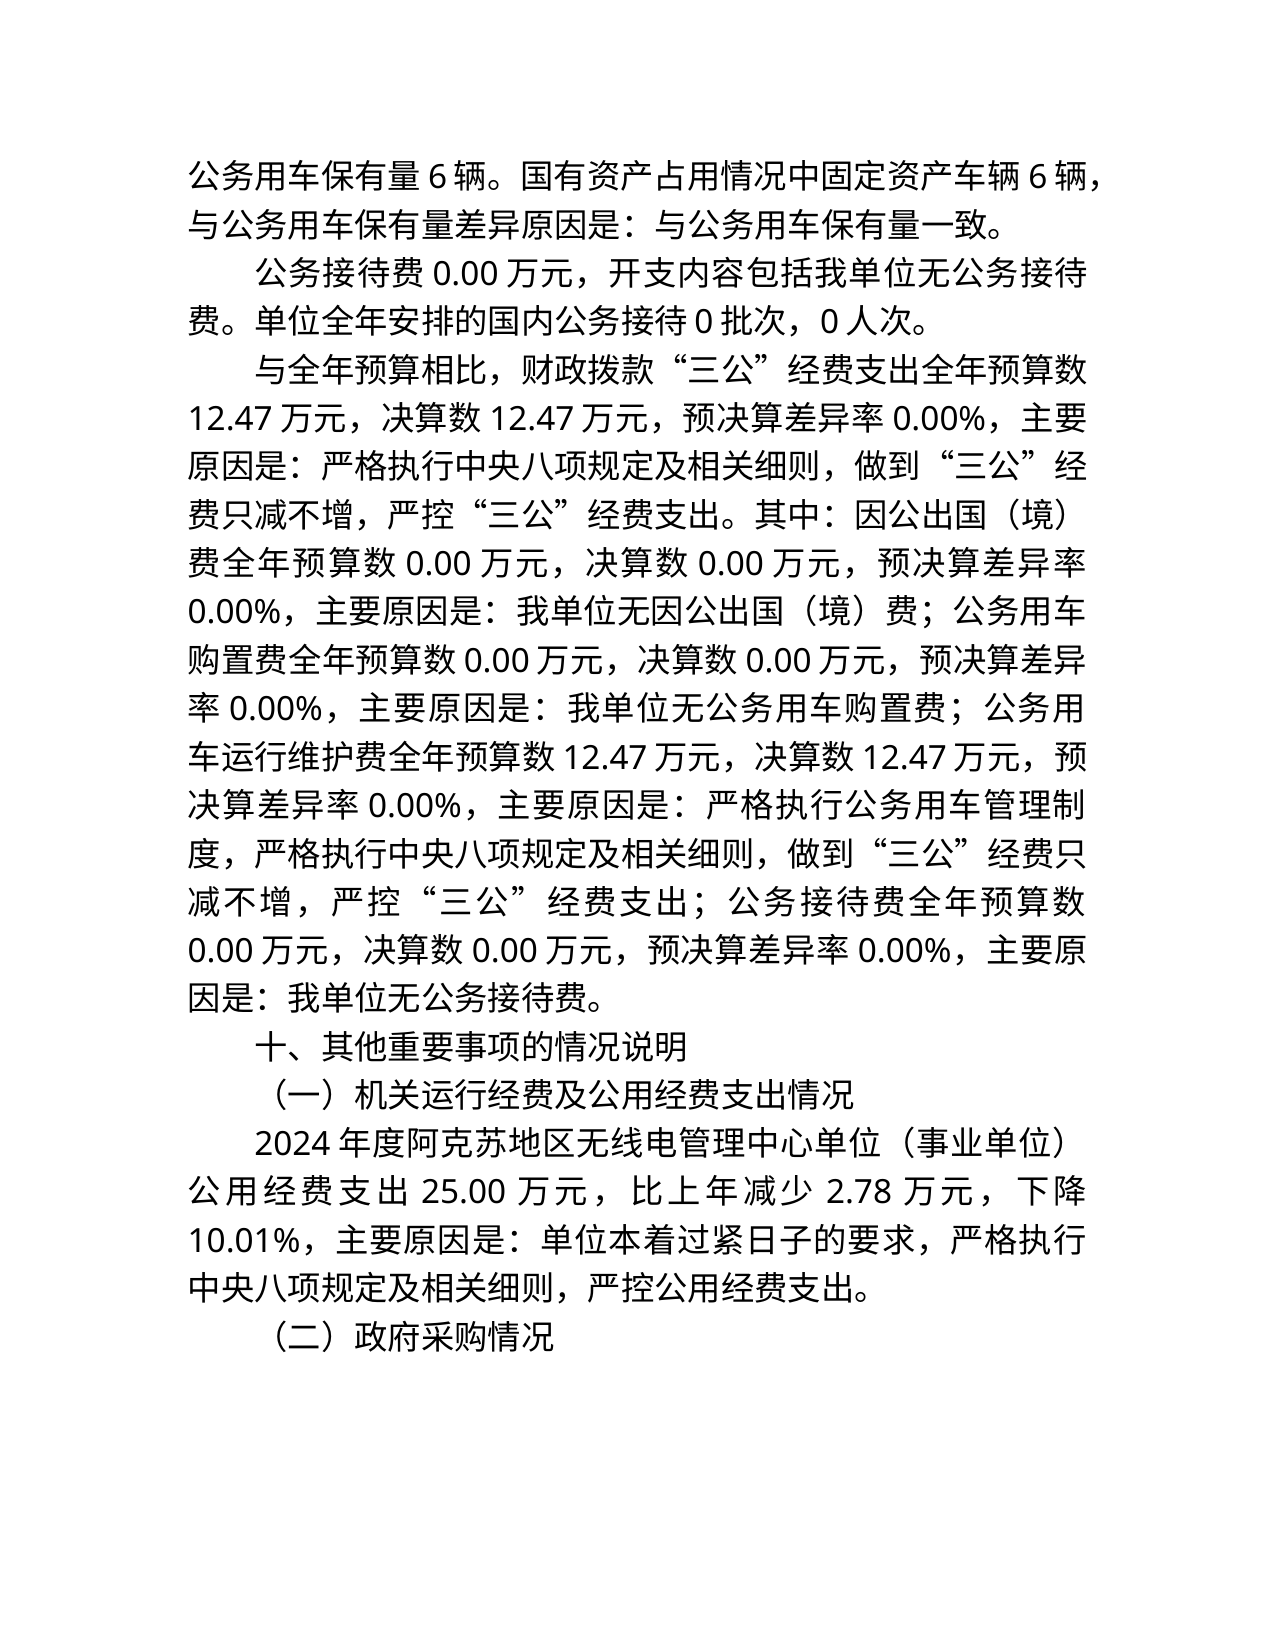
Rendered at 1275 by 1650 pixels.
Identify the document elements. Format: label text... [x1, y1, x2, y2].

text 公务接待费0.00万元，开支内容包括我单位无公务接待费。单位全年安排的国内公务接待0批次，0人次。 [187, 247, 1087, 343]
text （一）机关运行经费及公用经费支出情况 [187, 1069, 1087, 1117]
text （二）政府采购情况 [187, 1310, 1087, 1359]
text 十、其他重要事项的情况说明 [187, 1020, 1087, 1069]
text 2024年度阿克苏地区无线电管理中心单位（事业单位）公用经费支出25.00万元，比上年减少2.78万元，下降10.01%，主要原因是：单位本着过紧日子的要求，严格执行中央八项规定及相关细则，严控公用经费支出。 [187, 1117, 1087, 1310]
text 与全年预算相比，财政拨款“三公”经费支出全年预算数12.47万元，决算数12.47万元，预决算差异率0.00%，主要原因是：严格执行中央八项规定及相关细则，做到“三公”经费只减不增，严控“三公”经费支出。其中：因公出国（境）费全年预算数0.00万元，决算数0.00万元，预决算差异率0.00%，主要原因是：我单位无因公出国（境）费；公务用车购置费全年预算数0.00万元，决算数0.00万元，预决算差异率0.00%，主要原因是：我单位无公务用车购置费；公务用车运行维护费全年预算数12.47万元，决算数12.47万元，预决算差异率0.00%，主要原因是：严格执行公务用车管理制度，严格执行中央八项规定及相关细则，做到“三公”经费只减不增，严控“三公”经费支出；公务接待费全年预算数0.00万元，决算数0.00万元，预决算差异率0.00%，主要原因是：我单位无公务接待费。 [187, 343, 1087, 1020]
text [187, 150, 1087, 247]
